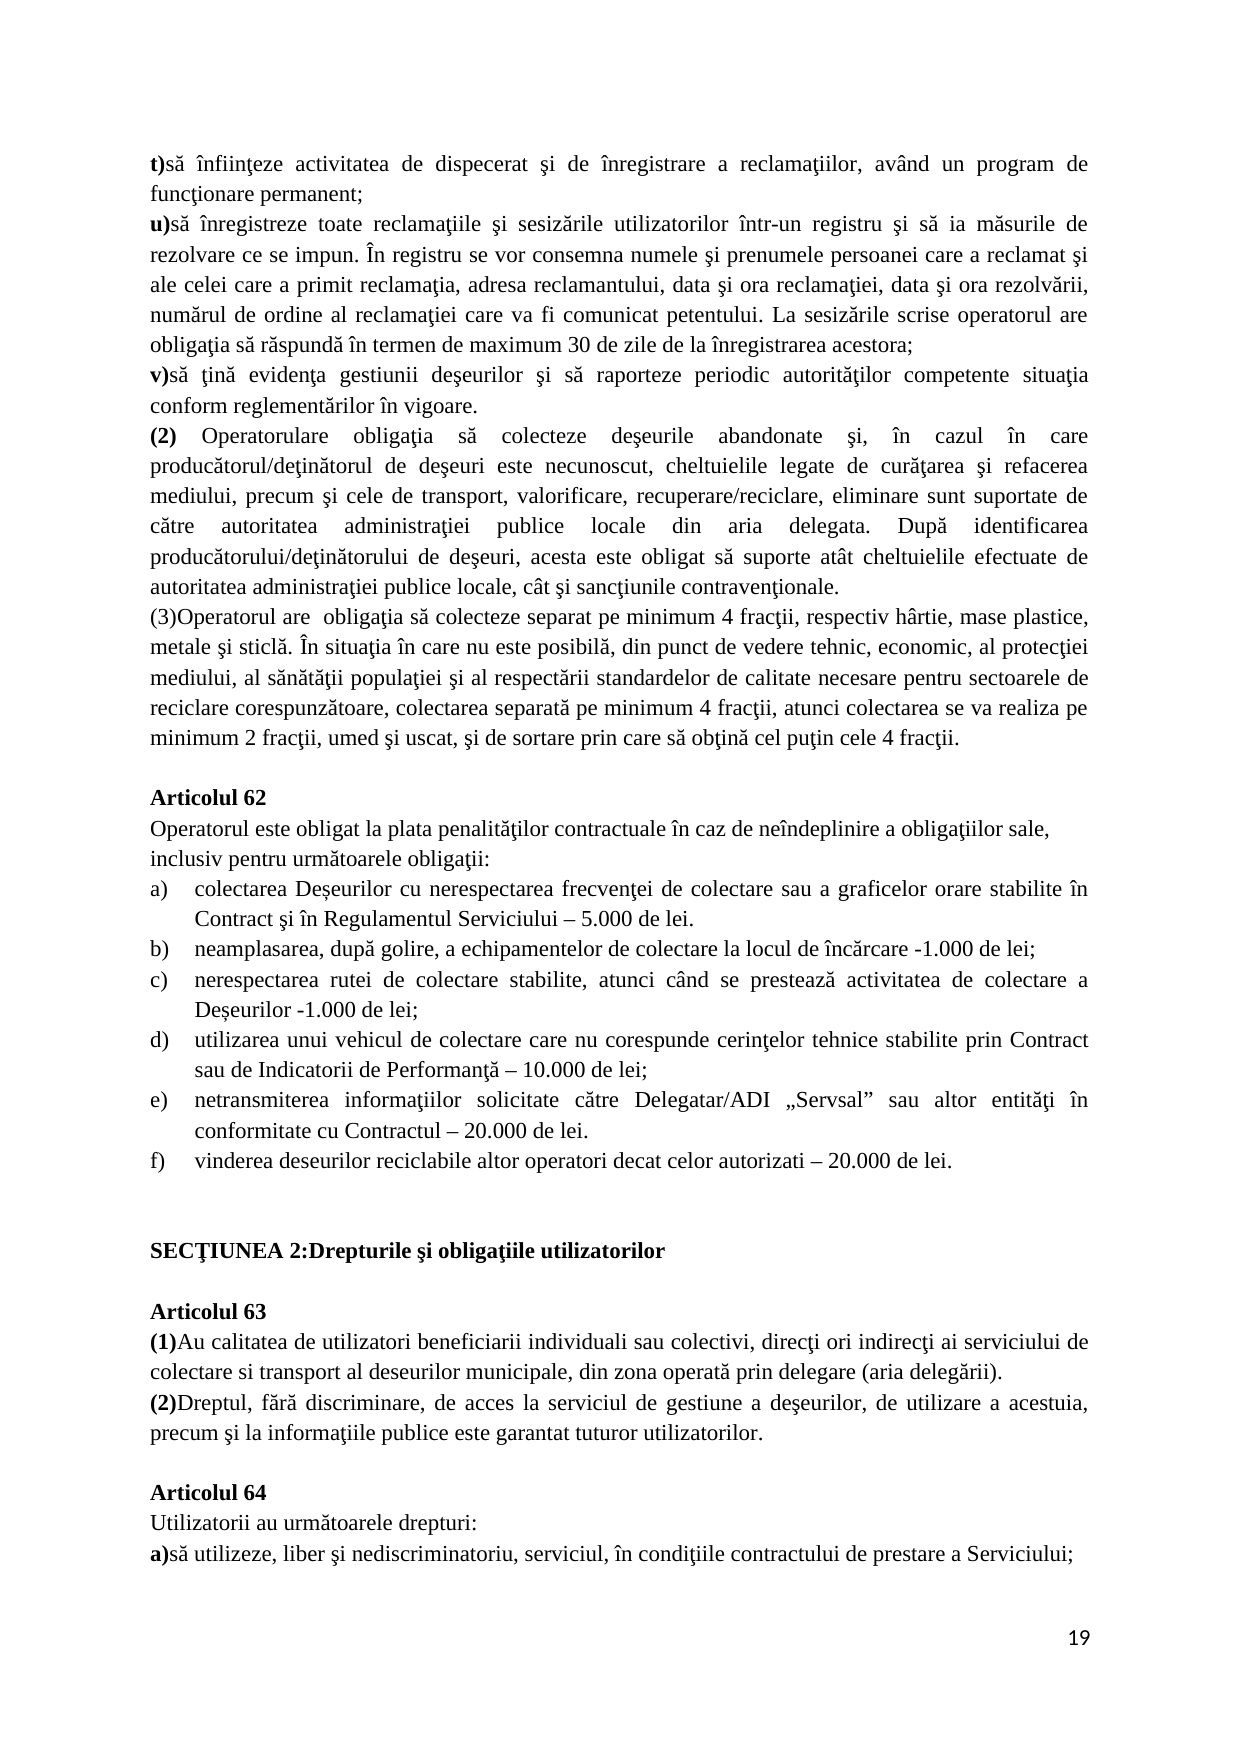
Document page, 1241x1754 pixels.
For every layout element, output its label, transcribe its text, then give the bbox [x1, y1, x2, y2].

text a)să utilizeze, liber şi nediscriminatoriu, serviciul, în condiţiile contractului de prestare a Serviciului; [150, 1539, 1090, 1566]
list colectarea Deșeurilor cu nerespectarea frecvenţei de colectare sau a graficelor orare stabilite în Contract şi în Regulamentul Serviciului – 5.000 de lei. [150, 875, 1090, 932]
text Utilizatorii au următoarele drepturi: [150, 1509, 1090, 1536]
list neamplasarea, după golire, a echipamentelor de colectare la locul de încărcare -1.000 de lei; [150, 935, 1090, 962]
text (1)Au calitatea de utilizatori beneficiarii individuali sau colectivi, direcţi ori indirecţi ai serviciului de colectare si transport al deseurilor municipale, din zona operată prin delegare (aria delegării). [150, 1328, 1090, 1385]
text (2) Operatorulare obligaţia să colecteze deşeurile abandonate şi, în cazul în care producătorul/deţinătorul de deşeuri este necunoscut, cheltuielile legate de curăţarea şi refacerea mediului, precum şi cele de transport, valorificare, recuperare/reciclare, eliminare sunt suportate de către autoritatea administraţiei publice locale din aria delegata. După identificarea producătorului/deţinătorului de deşeuri, acesta este obligat să suporte atât cheltuielile efectuate de autoritatea administraţiei publice locale, cât şi sancţiunile contravenţionale. [150, 422, 1090, 599]
text t)să înfiinţeze activitatea de dispecerat şi de înregistrare a reclamaţiilor, având un program de funcţionare permanent; [150, 150, 1090, 207]
list utilizarea unui vehicul de colectare care nu corespunde cerinţelor tehnice stabilite prin Contract sau de Indicatorii de Performanţă – 10.000 de lei; [150, 1026, 1090, 1083]
text v)să ţină evidenţa gestiunii deşeurilor şi să raporteze periodic autorităţilor competente situaţia conform reglementărilor în vigoare. [150, 361, 1090, 418]
list netransmiterea informaţiilor solicitate către Delegatar/ADI „Servsal” sau altor entităţi în conformitate cu Contractul – 20.000 de lei. [150, 1086, 1090, 1143]
list nerespectarea rutei de colectare stabilite, atunci când se prestează activitatea de colectare a Deșeurilor -1.000 de lei; [150, 966, 1090, 1022]
text Operatorul este obligat la plata penalităţilor contractuale în caz de neîndeplinire a obligaţiilor sale, inclusiv pentru următoarele obligaţii: [150, 814, 1090, 871]
text (3)Operatorul are obligaţia să colecteze separat pe minimum 4 fracţii, respectiv hârtie, mase plastice, metale şi sticlă. În situaţia în care nu este posibilă, din punct de vedere tehnic, economic, al protecţiei mediului, al sănătăţii populaţiei şi al respectării standardelor de calitate necesare pentru sectoarele de reciclare corespunzătoare, colectarea separată pe minimum 4 fracţii, atunci colectarea se va realiza pe minimum 2 fracţii, umed şi uscat, şi de sortare prin care să obţină cel puţin cele 4 fracţii. [150, 603, 1090, 750]
text u)să înregistreze toate reclamaţiile şi sesizările utilizatorilor într-un registru şi să ia măsurile de rezolvare ce se impun. În registru se vor consemna numele şi prenumele persoanei care a reclamat şi ale celei care a primit reclamaţia, adresa reclamantului, data şi ora reclamaţiei, data şi ora rezolvării, numărul de ordine al reclamaţiei care va fi comunicat petentului. La sesizările scrise operatorul are obligaţia să răspundă în termen de maximum 30 de zile de la înregistrarea acestora; [150, 210, 1090, 358]
text SECŢIUNEA 2:Drepturile şi obligaţiile utilizatorilor [150, 1237, 1090, 1264]
text (2)Dreptul, fără discriminare, de acces la serviciul de gestiune a deşeurilor, de utilizare a acestuia, precum şi la informaţiile publice este garantat tuturor utilizatorilor. [150, 1388, 1090, 1445]
list vinderea deseurilor reciclabile altor operatori decat celor autorizati – 20.000 de lei. [150, 1147, 1090, 1173]
